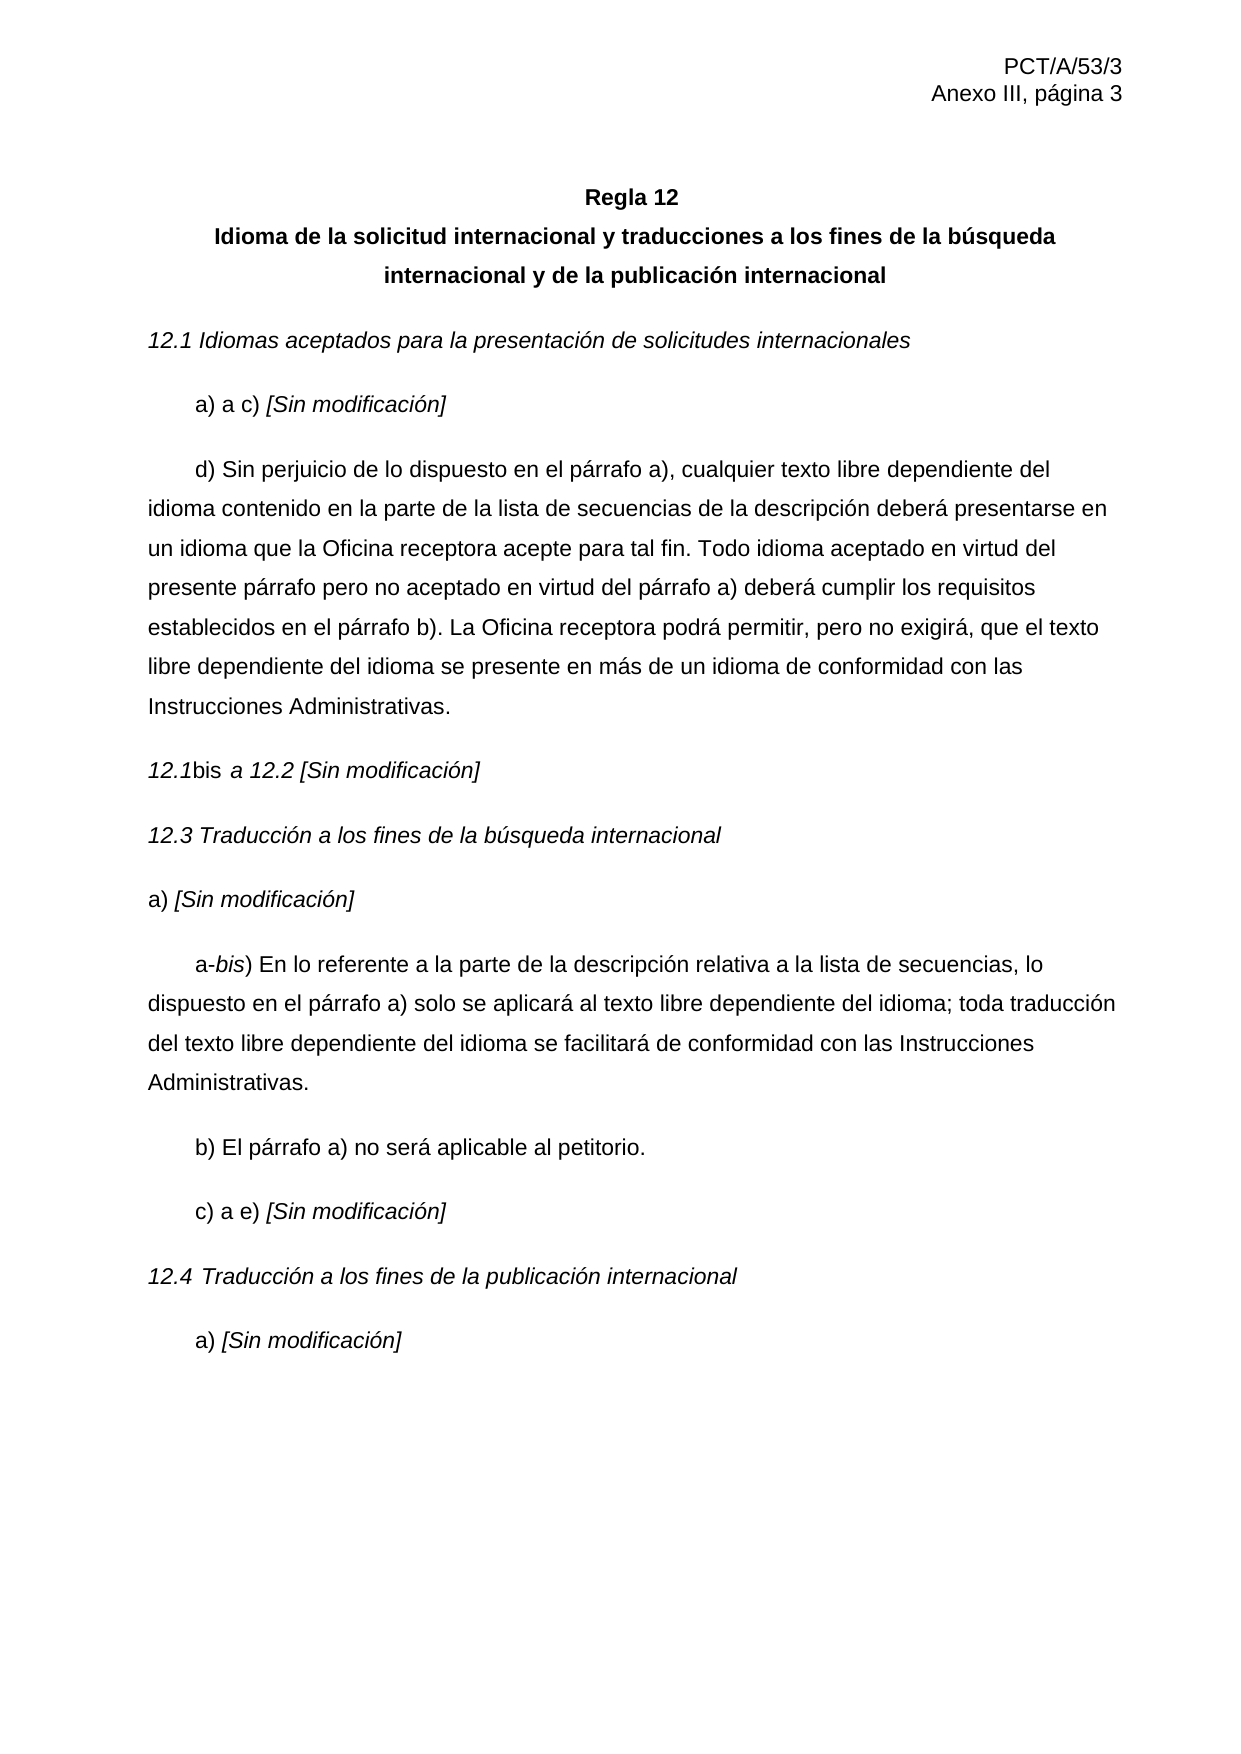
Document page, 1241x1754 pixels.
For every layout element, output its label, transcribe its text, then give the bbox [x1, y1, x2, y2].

text a-bis) En lo referente a la parte de la descripción relativa a la lista de secuencias, lo dispuesto en el párrafo a) solo se aplicará al texto libre dependiente del idioma; toda traducción del texto libre dependiente del idioma se facilitará de conformidad con las Instrucciones Administrativas. [148, 951, 1122, 1096]
text c) a e) [Sin modificación] [148, 1198, 1122, 1224]
text a) [Sin modificación] [148, 1327, 1122, 1353]
text 12.1 Idiomas aceptados para la presentación de solicitudes internacionales [148, 327, 1122, 353]
text d) Sin perjuicio de lo dispuesto en el párrafo a), cualquier texto libre dependiente del idioma contenido en la parte de la lista de secuencias de la descripción deberá presentarse en un idioma que la Oficina receptora acepte para tal fin. Todo idioma aceptado en virtud del presente párrafo pero no aceptado en virtud del párrafo a) deberá cumplir los requisitos establecidos en el párrafo b). La Oficina receptora podrá permitir, pero no exigirá, que el texto libre dependiente del idioma se presente en más de un idioma de conformidad con las Instrucciones Administrativas. [148, 456, 1122, 719]
text b) El párrafo a) no será aplicable al petitorio. [148, 1134, 1122, 1160]
text a) a c) [Sin modificación] [148, 391, 1122, 418]
text 12.4 Traducción a los fines de la publicación internacional [148, 1263, 1122, 1289]
text 12.1bis a 12.2 [Sin modificación] [148, 757, 1122, 784]
text 12.3 Traducción a los fines de la búsqueda internacional [148, 822, 1122, 848]
title Regla 12 Idioma de la solicitud internacional y traducciones a los fines de la búsqueda internacional y de la publicación internacional [148, 183, 1122, 289]
text a) [Sin modificación] [148, 886, 1122, 913]
